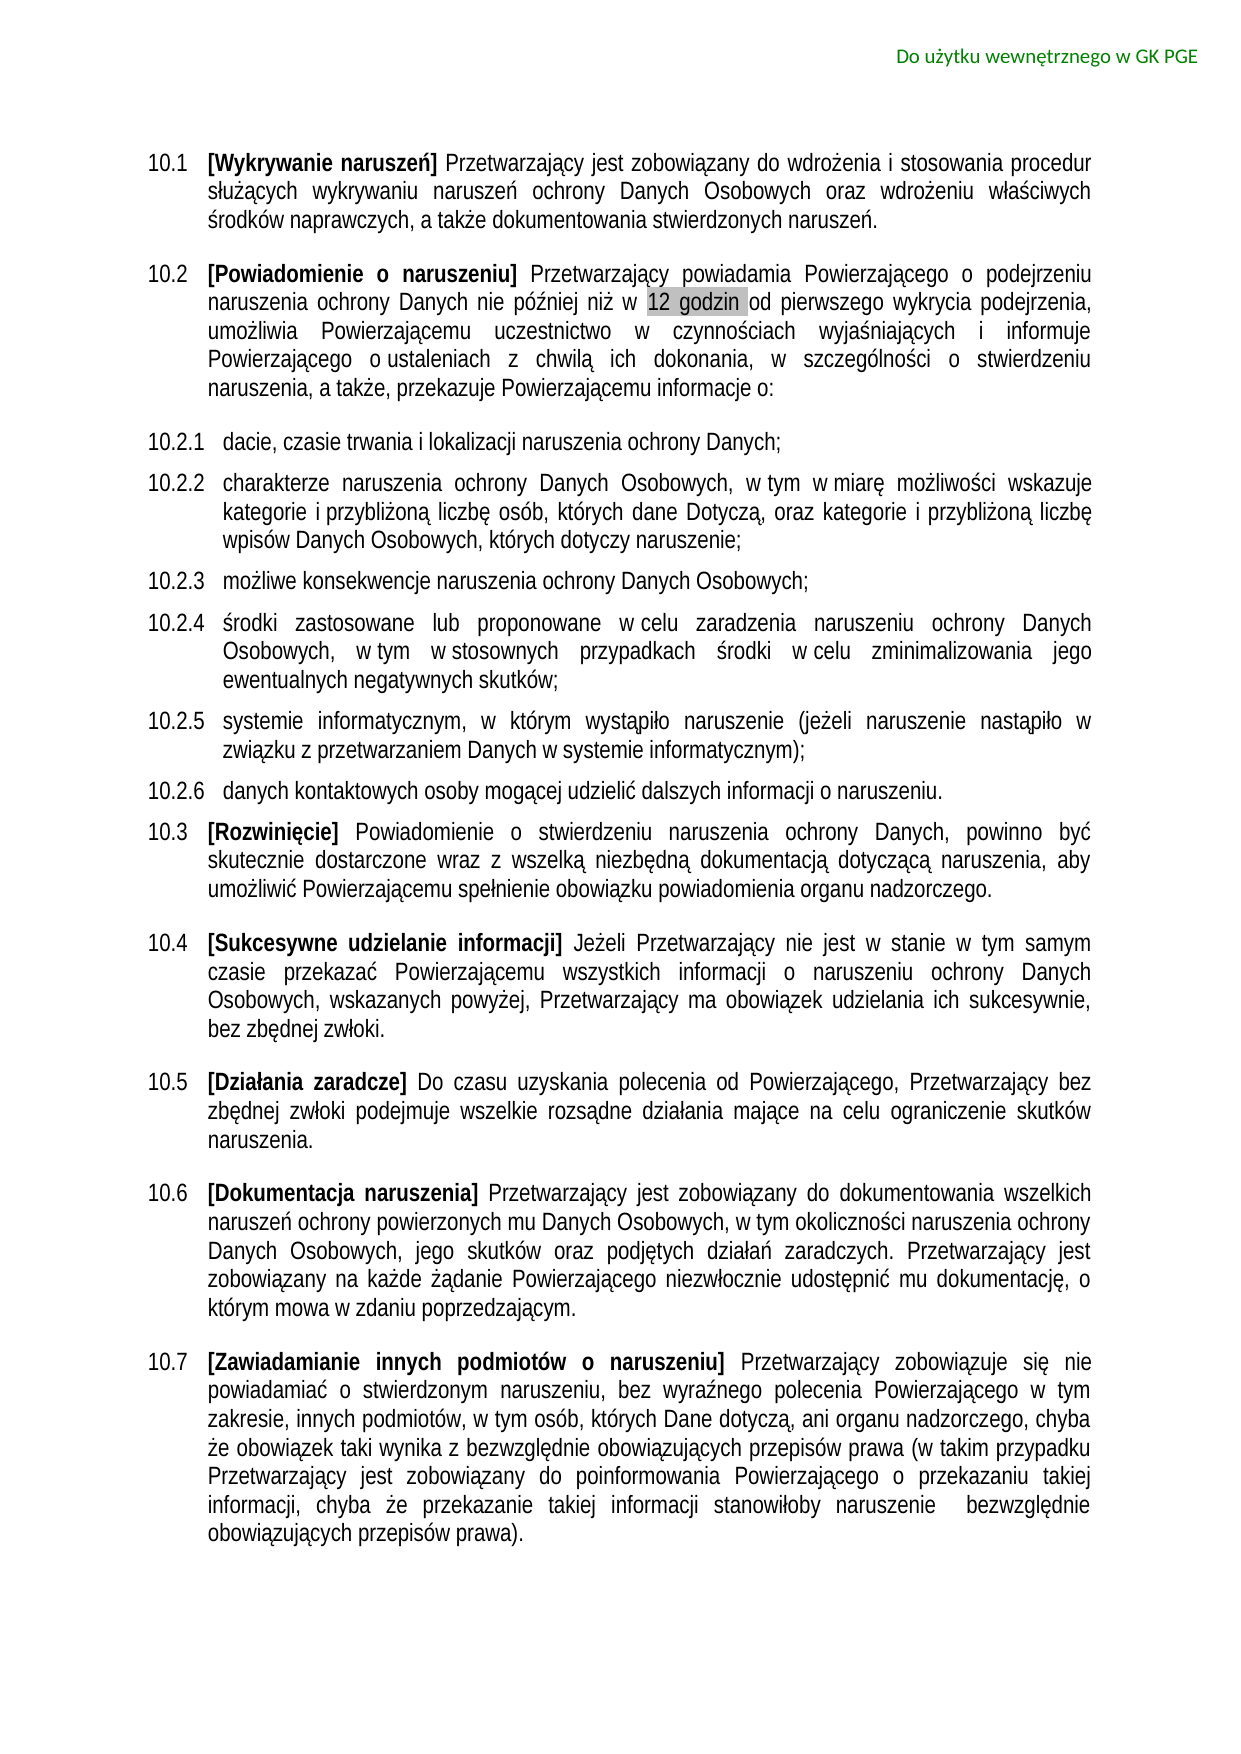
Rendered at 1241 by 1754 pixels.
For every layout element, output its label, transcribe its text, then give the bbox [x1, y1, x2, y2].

subtitle [Zawiadamianie innych podmiotów o naruszeniu] Przetwarzający zobowiązuje się nie powiadamiać o stwierdzonym naruszeniu, bez wyraźnego polecenia Powierzającego w tym zakresie, innych podmiotów, w tym osób, których Dane dotyczą, ani organu nadzorczego, chyba że obowiązek taki wynika z bezwzględnie obowiązujących przepisów prawa (w takim przypadku Przetwarzający jest zobowiązany do poinformowania Powierzającego o przekazaniu takiej informacji, chyba że przekazanie takiej informacji stanowiłoby naruszenie bezwzględnie obowiązujących przepisów prawa). [148, 1347, 1093, 1547]
subtitle systemie informatycznym, w którym wystąpiło naruszenie (jeżeli naruszenie nastąpiło w związku z przetwarzaniem Danych w systemie informatycznym); [148, 706, 1093, 763]
subtitle [Dokumentacja naruszenia] Przetwarzający jest zobowiązany do dokumentowania wszelkich naruszeń ochrony powierzonych mu Danych Osobowych, w tym okoliczności naruszenia ochrony Danych Osobowych, jego skutków oraz podjętych działań zaradczych. Przetwarzający jest zobowiązany na każde żądanie Powierzającego niezwłocznie udostępnić mu dokumentację, o którym mowa w zdaniu poprzedzającym. [148, 1178, 1093, 1322]
subtitle możliwe konsekwencje naruszenia ochrony Danych Osobowych; [148, 566, 1093, 595]
subtitle [Rozwinięcie] Powiadomienie o stwierdzeniu naruszenia ochrony Danych, powinno być skutecznie dostarczone wraz z wszelką niezbędną dokumentacją dotyczącą naruszenia, aby umożliwić Powierzającemu spełnienie obowiązku powiadomienia organu nadzorczego. [148, 817, 1093, 903]
subtitle [Działania zaradcze] Do czasu uzyskania polecenia od Powierzającego, Przetwarzający bez zbędnej zwłoki podejmuje wszelkie rozsądne działania mające na celu ograniczenie skutków naruszenia. [148, 1067, 1093, 1153]
subtitle dacie, czasie trwania i lokalizacji naruszenia ochrony Danych; [148, 427, 1093, 455]
subtitle środki zastosowane lub proponowane w celu zaradzenia naruszeniu ochrony Danych Osobowych, w tym w stosownych przypadkach środki w celu zminimalizowania jego ewentualnych negatywnych skutków; [148, 607, 1093, 693]
subtitle charakterze naruszenia ochrony Danych Osobowych, w tym w miarę możliwości wskazuje kategorie i przybliżoną liczbę osób, których dane Dotyczą, oraz kategorie i przybliżoną liczbę wpisów Danych Osobowych, których dotyczy naruszenie; [148, 468, 1093, 554]
subtitle [Wykrywanie naruszeń] Przetwarzający jest zobowiązany do wdrożenia i stosowania procedur służących wykrywaniu naruszeń ochrony Danych Osobowych oraz wdrożeniu właściwych środków naprawczych, a także dokumentowania stwierdzonych naruszeń. [148, 148, 1093, 233]
subtitle [Sukcesywne udzielanie informacji] Jeżeli Przetwarzający nie jest w stanie w tym samym czasie przekazać Powierzającemu wszystkich informacji o naruszeniu ochrony Danych Osobowych, wskazanych powyżej, Przetwarzający ma obowiązek udzielania ich sukcesywnie, bez zbędnej zwłoki. [148, 928, 1093, 1042]
subtitle [Powiadomienie o naruszeniu] Przetwarzający powiadamia Powierzającego o podejrzeniu naruszenia ochrony Danych nie później niż w 12 godzin od pierwszego wykrycia podejrzenia, umożliwia Powierzającemu uczestnictwo w czynnościach wyjaśniających i informuje Powierzającego o ustaleniach z chwilą ich dokonania, w szczególności o stwierdzeniu naruszenia, a także, przekazuje Powierzającemu informacje o: [148, 258, 1093, 402]
subtitle danych kontaktowych osoby mogącej udzielić dalszych informacji o naruszeniu. [148, 776, 1093, 804]
